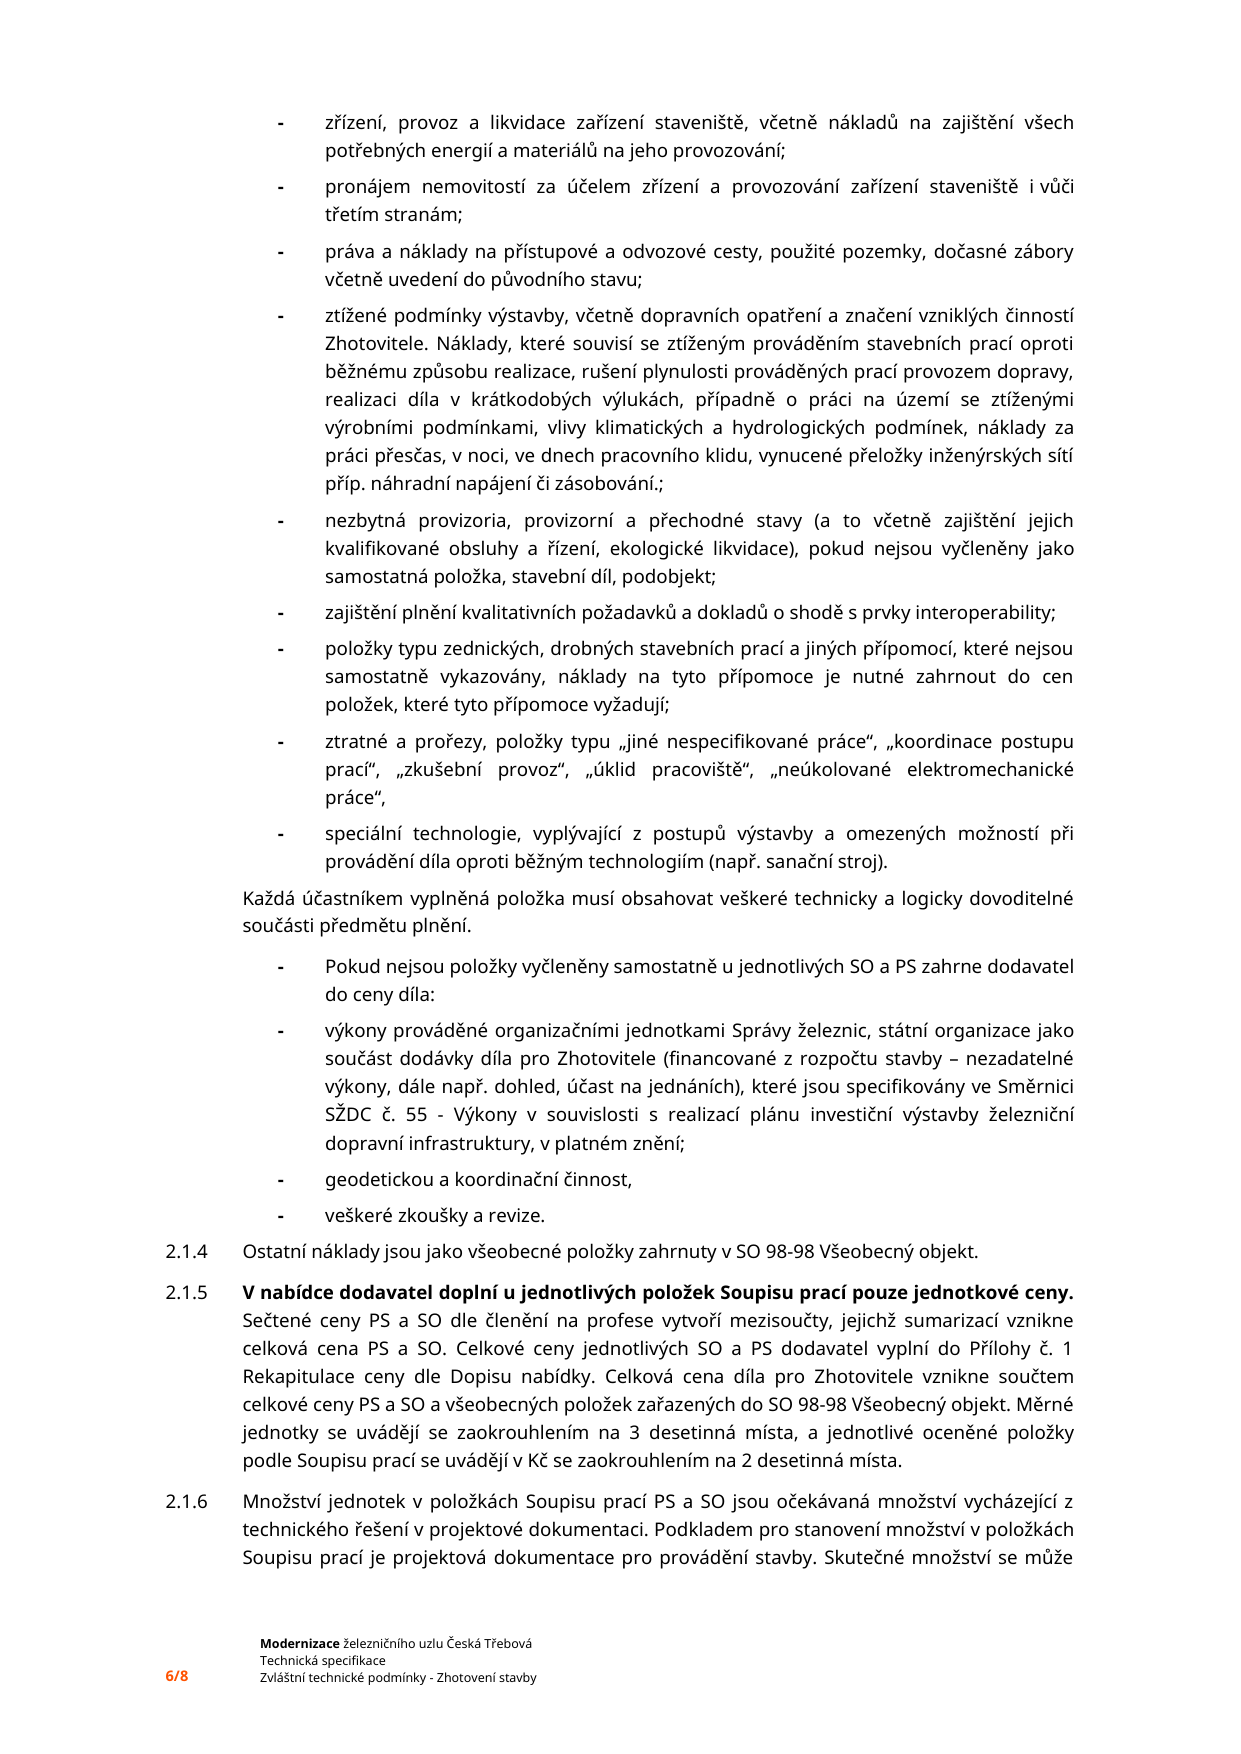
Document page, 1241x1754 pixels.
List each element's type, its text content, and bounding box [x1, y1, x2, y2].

text zajištění plnění kvalitativních požadavků a dokladů o shodě s prvky interoperability; [278, 599, 1075, 625]
text geodetickou a koordinační činnost, [278, 1166, 1075, 1192]
text speciální technologie, vyplývající z postupů výstavby a omezených možností při provádění díla oproti běžným technologiím (např. sanační stroj). [278, 820, 1075, 874]
text ztratné a prořezy, položky typu „jiné nespecifikované práce“, „koordinace postupu prací“, „zkušební provoz“, „úklid pracoviště“, „neúkolované elektromechanické práce“, [278, 728, 1075, 809]
text práva a náklady na přístupové a odvozové cesty, použité pozemky, dočasné zábory včetně uvedení do původního stavu; [278, 238, 1075, 292]
text výkony prováděné organizačními jednotkami Správy železnic, státní organizace jako součást dodávky díla pro Zhotovitele (financované z rozpočtu stavby – nezadatelné výkony, dále např. dohled, účast na jednáních), které jsou specifikovány ve Směrnici SŽDC č. 55 - Výkony v souvislosti s realizací plánu investiční výstavby železniční dopravní infrastruktury, v platném znění; [278, 1018, 1075, 1155]
text nezbytná provizoria, provizorní a přechodné stavy (a to včetně zajištění jejich kvalifikované obsluhy a řízení, ekologické likvidace), pokud nejsou vyčleněny jako samostatná položka, stavební díl, podobjekt; [278, 507, 1075, 588]
text ztížené podmínky výstavby, včetně dopravních opatření a značení vzniklých činností Zhotovitele. Náklady, které souvisí se ztíženým prováděním stavebních prací oproti běžnému způsobu realizace, rušení plynulosti prováděných prací provozem dopravy, realizaci díla v krátkodobých výlukách, případně o práci na území se ztíženými výrobními podmínkami, vlivy klimatických a hydrologických podmínek, náklady za práci přesčas, v noci, ve dnech pracovního klidu, vynucené přeložky inženýrských sítí příp. náhradní napájení či zásobování.; [278, 302, 1075, 496]
text V nabídce dodavatel doplní u jednotlivých položek Soupisu prací pouze jednotkové ceny. Sečtené ceny PS a SO dle členění na profese vytvoří mezisoučty, jejichž sumarizací vznikne celková cena PS a SO. Celkové ceny jednotlivých SO a PS dodavatel vyplní do Přílohy č. 1 Rekapitulace ceny dle Dopisu nabídky. Celková cena díla pro Zhotovitele vznikne součtem celkové ceny PS a SO a všeobecných položek zařazených do SO 98-98 Všeobecný objekt. Měrné jednotky se uvádějí se zaokrouhlením na 3 desetinná místa, a jednotlivé oceněné položky podle Soupisu prací se uvádějí v Kč se zaokrouhlením na 2 desetinná místa. [165, 1279, 1075, 1473]
text Ostatní náklady jsou jako všeobecné položky zahrnuty v SO 98-98 Všeobecný objekt. [165, 1239, 1075, 1264]
text zřízení, provoz a likvidace zařízení staveniště, včetně nákladů na zajištění všech potřebných energií a materiálů na jeho provozování; [278, 109, 1075, 163]
text pronájem nemovitostí za účelem zřízení a provozování zařízení staveniště i vůči třetím stranám; [278, 174, 1075, 227]
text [165, 1488, 1075, 1569]
text Každá účastníkem vyplněná položka musí obsahovat veškeré technicky a logicky dovoditelné součásti předmětu plnění. [242, 885, 1075, 938]
text položky typu zednických, drobných stavebních prací a jiných přípomocí, které nejsou samostatně vykazovány, náklady na tyto přípomoce je nutné zahrnout do cen položek, které tyto přípomoce vyžadují; [278, 636, 1075, 717]
text veškeré zkoušky a revize. [278, 1202, 1075, 1228]
text Pokud nejsou položky vyčleněny samostatně u jednotlivých SO a PS zahrne dodavatel do ceny díla: [278, 953, 1075, 1007]
